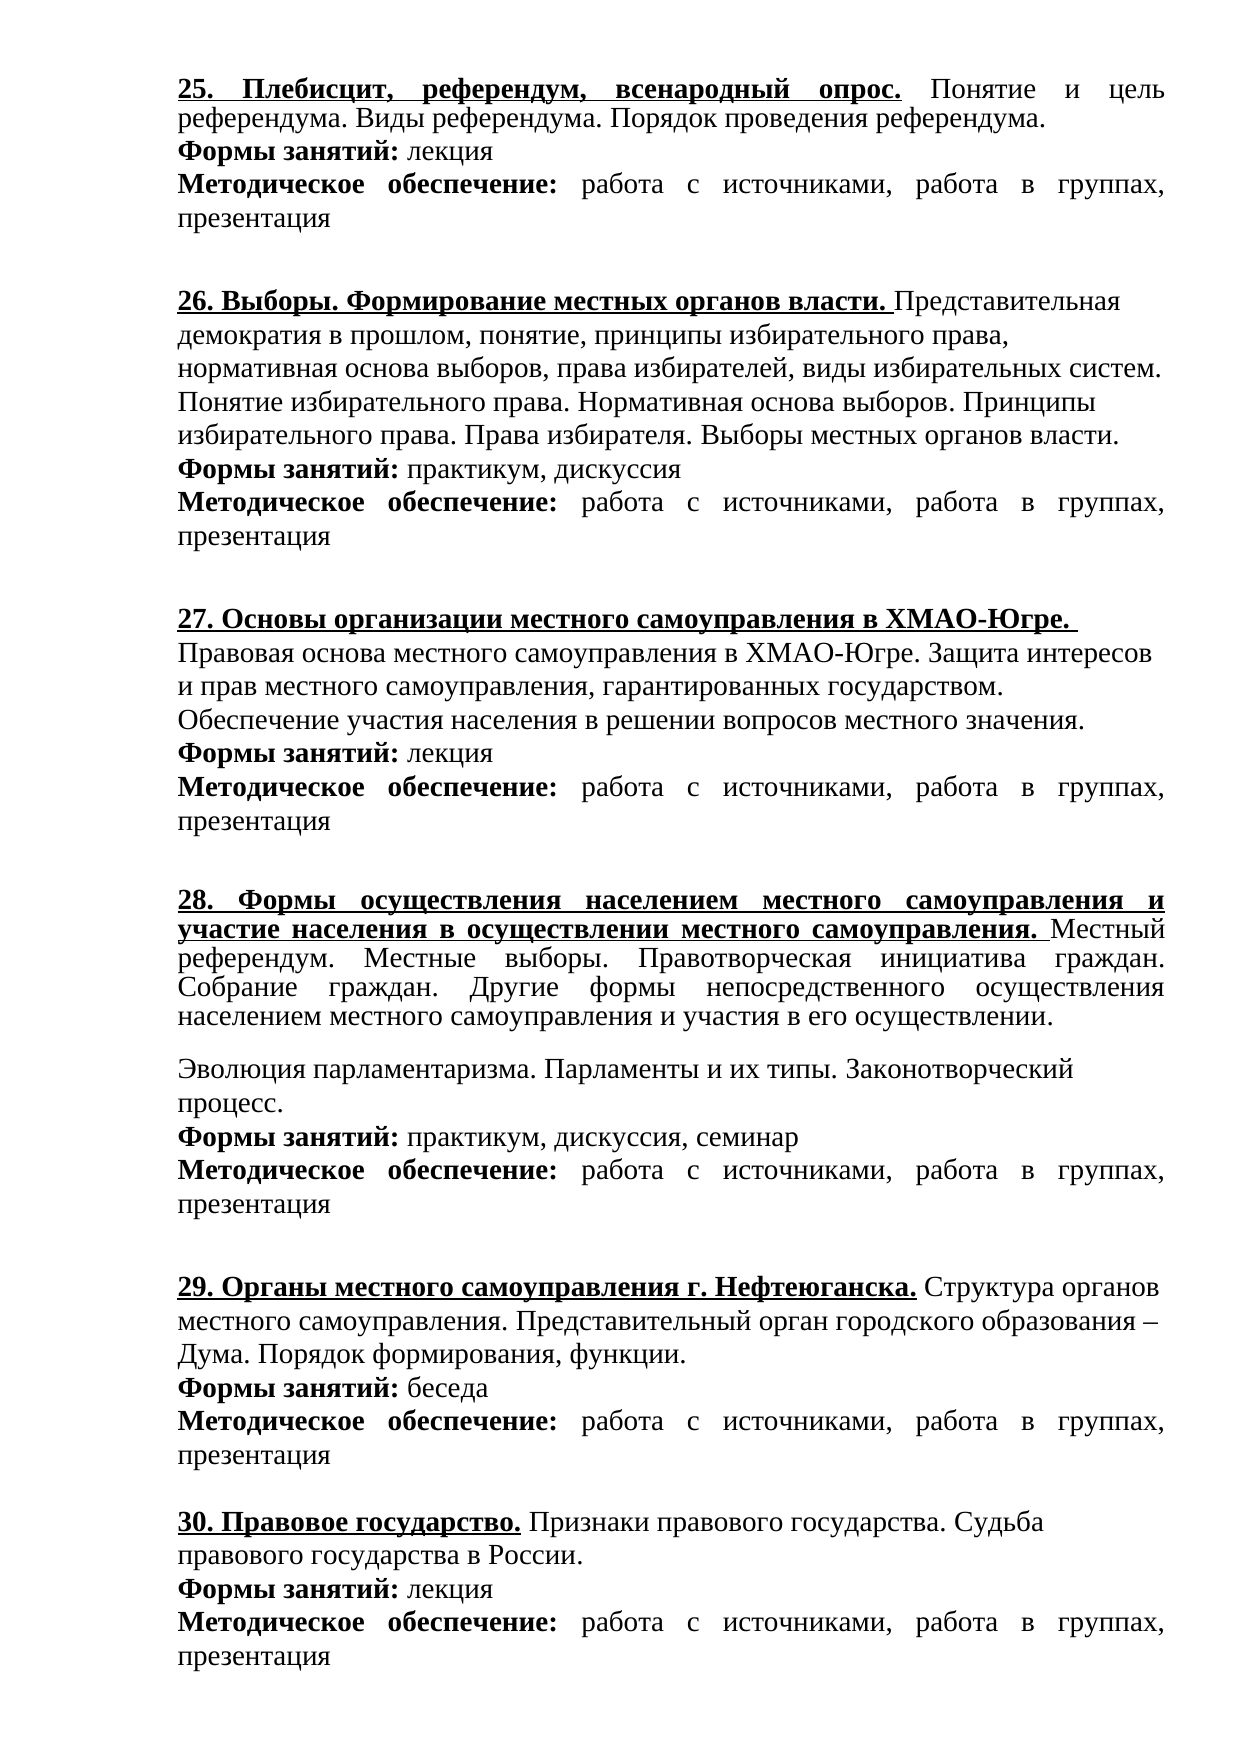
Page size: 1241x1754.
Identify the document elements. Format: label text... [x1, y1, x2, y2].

text 26. Выборы. Формирование местных органов власти. Представительная демократия в прошлом, понятие, принципы избирательного права, нормативная основа выборов, права избирателей, виды избирательных систем. Понятие избирательного права. Нормативная основа выборов. Принципы избирательного права. Права избирателя. Выборы местных органов власти. [177, 283, 1165, 451]
text 28. Формы осуществления населением местного самоуправления и участие населения в осуществлении местного самоуправления. Местный референдум. Местные выборы. Правотворческая инициатива граждан. Собрание граждан. Другие формы непосредственного осуществления населением местного самоуправления и участия в его осуществлении. [177, 912, 1165, 1031]
text Методическое обеспечение: работа с источниками, работа в группах, презентация [177, 1403, 1165, 1470]
text Формы занятий: лекция [177, 736, 1165, 769]
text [177, 1604, 1165, 1672]
text Формы занятий: практикум, дискуссия, семинар [177, 1119, 1165, 1152]
text 30. Правовое государство. Признаки правового государства. Судьба правового государства в России. [177, 1504, 1165, 1571]
text Формы занятий: лекция [177, 1571, 1165, 1604]
text Методическое обеспечение: работа с источниками, работа в группах, презентация [177, 1152, 1165, 1219]
text 28. Формы осуществления населением местного самоуправления и участие населения в осуществлении местного самоуправления. Местный референдум. Местные выборы. Правотворческая инициатива граждан. Собрание граждан. Другие формы непосредственного осуществления населением местного самоуправления и участия в его осуществлении. [177, 886, 1165, 911]
text 29. Органы местного самоуправления г. Нефтеюганска. Структура органов местного самоуправления. Представительный орган городского образования – Дума. Порядок формирования, функции. [177, 1269, 1165, 1370]
text Эволюция парламентаризма. Парламенты и их типы. Законотворческий процесс. [177, 1052, 1165, 1119]
text Методическое обеспечение: работа с источниками, работа в группах, презентация [177, 769, 1165, 836]
text 25. Плебисцит, референдум, всенародный опрос. Понятие и цель референдума. Виды референдума. Порядок проведения референдума. [177, 75, 1165, 133]
text 27. Основы организации местного самоуправления в ХМАО-Югре. Правовая основа местного самоуправления в ХМАО-Югре. Защита интересов и прав местного самоуправления, гарантированных государством. Обеспечение участия населения в решении вопросов местного значения. [177, 601, 1165, 736]
text Формы занятий: беседа [177, 1370, 1165, 1403]
text Формы занятий: практикум, дискуссия [177, 451, 1165, 484]
text Формы занятий: лекция [177, 133, 1165, 166]
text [177, 166, 1165, 233]
text Методическое обеспечение: работа с источниками, работа в группах, презентация [177, 484, 1165, 552]
